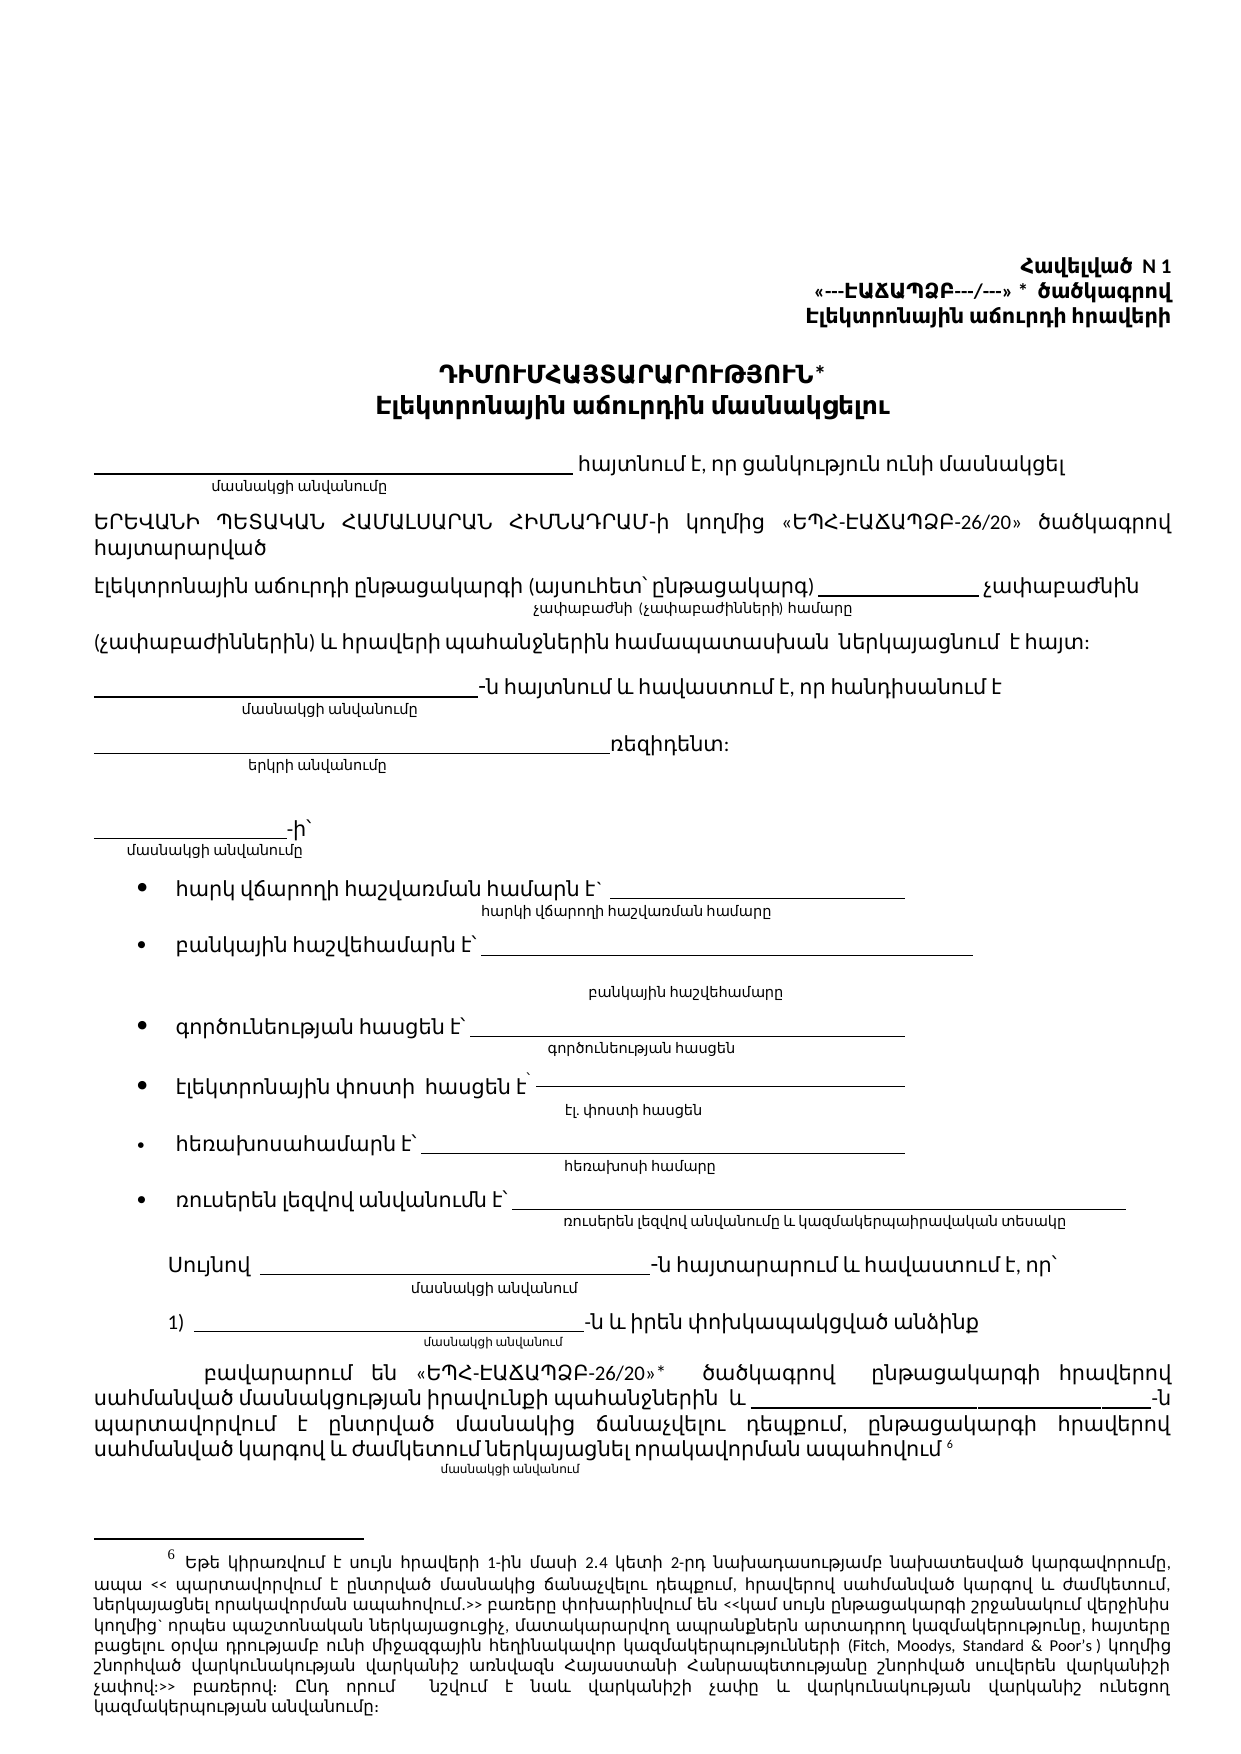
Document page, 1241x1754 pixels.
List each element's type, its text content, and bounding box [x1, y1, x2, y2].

list բանկային հաշվեհամարն է՝ [138, 933, 1171, 983]
text Հավելված N 1 [94, 253, 1171, 278]
list հարկ վճարողի հաշվառման համարն է` [138, 872, 1171, 902]
text հայտնում է, որ ցանկություն ունի մասնակցել [94, 451, 1171, 477]
text մասնակցի անվանումը [94, 841, 1171, 872]
text մասնակցի անվանում [94, 1279, 1171, 1309]
text ԵՐԵՎԱՆԻ ՊԵՏԱԿԱՆ ՀԱՄԱԼՍԱՐԱՆ ՀԻՄՆԱԴՐԱՄ-ի կողմից «ԵՊՀ-ԷԱՃԱՊՁԲ-26/20» ծածկագրով հայտարարված [94, 507, 1171, 561]
text (չափաբաժիններին) և հրավերի պահանջներին համապատասխան ներկայացնում է հայտ: [94, 629, 1171, 655]
text Սույնով -ն հայտարարում և հավաստում է, որ՝ [94, 1248, 1171, 1279]
text մասնակցի անվանում [94, 1462, 1171, 1487]
text մասնակցի անվանումը [94, 477, 1171, 507]
text Էլեկտրոնային աճուրդի հրավերի [94, 304, 1171, 329]
text մասնակցի անվանում [94, 1335, 1171, 1360]
text չափաբաժնի (չափաբաժինների) համարը [94, 599, 1171, 629]
list հեռախոսահամարն է՝ [138, 1131, 1171, 1157]
text գործունեության հասցեն [94, 1040, 1171, 1070]
text բանկային հաշվեհամարը [94, 983, 1171, 1014]
list ռուսերեն լեզվով անվանումն է՝ [138, 1187, 1171, 1213]
text էլ. փոստի հասցեն [94, 1101, 1171, 1131]
text հեռախոսի համարը [462, 1157, 1171, 1187]
text ռուսերեն լեզվով անվանումը և կազմակերպաիրավական տեսակը [94, 1213, 1171, 1243]
text հարկի վճարողի հաշվառման համարը [94, 902, 1171, 933]
text երկրի անվանումը [94, 756, 1171, 787]
text 1) -ն և իրեն փոխկապակցված անձինք [94, 1309, 1171, 1335]
text «---ԷԱՃԱՊՁԲ---/---» * ծածկագրով [94, 278, 1171, 304]
text ԴԻՄՈՒՄՀԱՅՏԱՐԱՐՈՒԹՅՈՒՆ* [94, 360, 1171, 390]
list էլեկտրոնային փոստի հասցեն է՝ [138, 1070, 1171, 1101]
text էլեկտրոնային աճուրդի ընթացակարգի (այսուհետ՝ ընթացակարգ) չափաբաժնին [94, 573, 1171, 599]
list գործունեության հասցեն է՝ [138, 1014, 1171, 1040]
text մասնակցի անվանումը [94, 701, 1171, 731]
text -ի՝ [94, 816, 1171, 841]
text բավարարում են «ԵՊՀ-ԷԱՃԱՊՁԲ-26/20»* ծածկագրով ընթացակարգի հրավերով սահմանված մասնակցության իրավունքի պահանջներին և -ն պարտավորվում է ընտրված մասնակից ճանաչվելու դեպքում, ընթացակարգի հրավերով սահմանված կարգով և ժամկետում ներկայացնել որակավորման ապահովում [94, 1360, 1171, 1462]
text -ն հայտնում և հավաստում է, որ հանդիսանում է [94, 670, 1171, 701]
text ռեզիդենտ: [94, 731, 1171, 756]
subtitle Էլեկտրոնային աճուրդին մասնակցելու [94, 390, 1171, 421]
